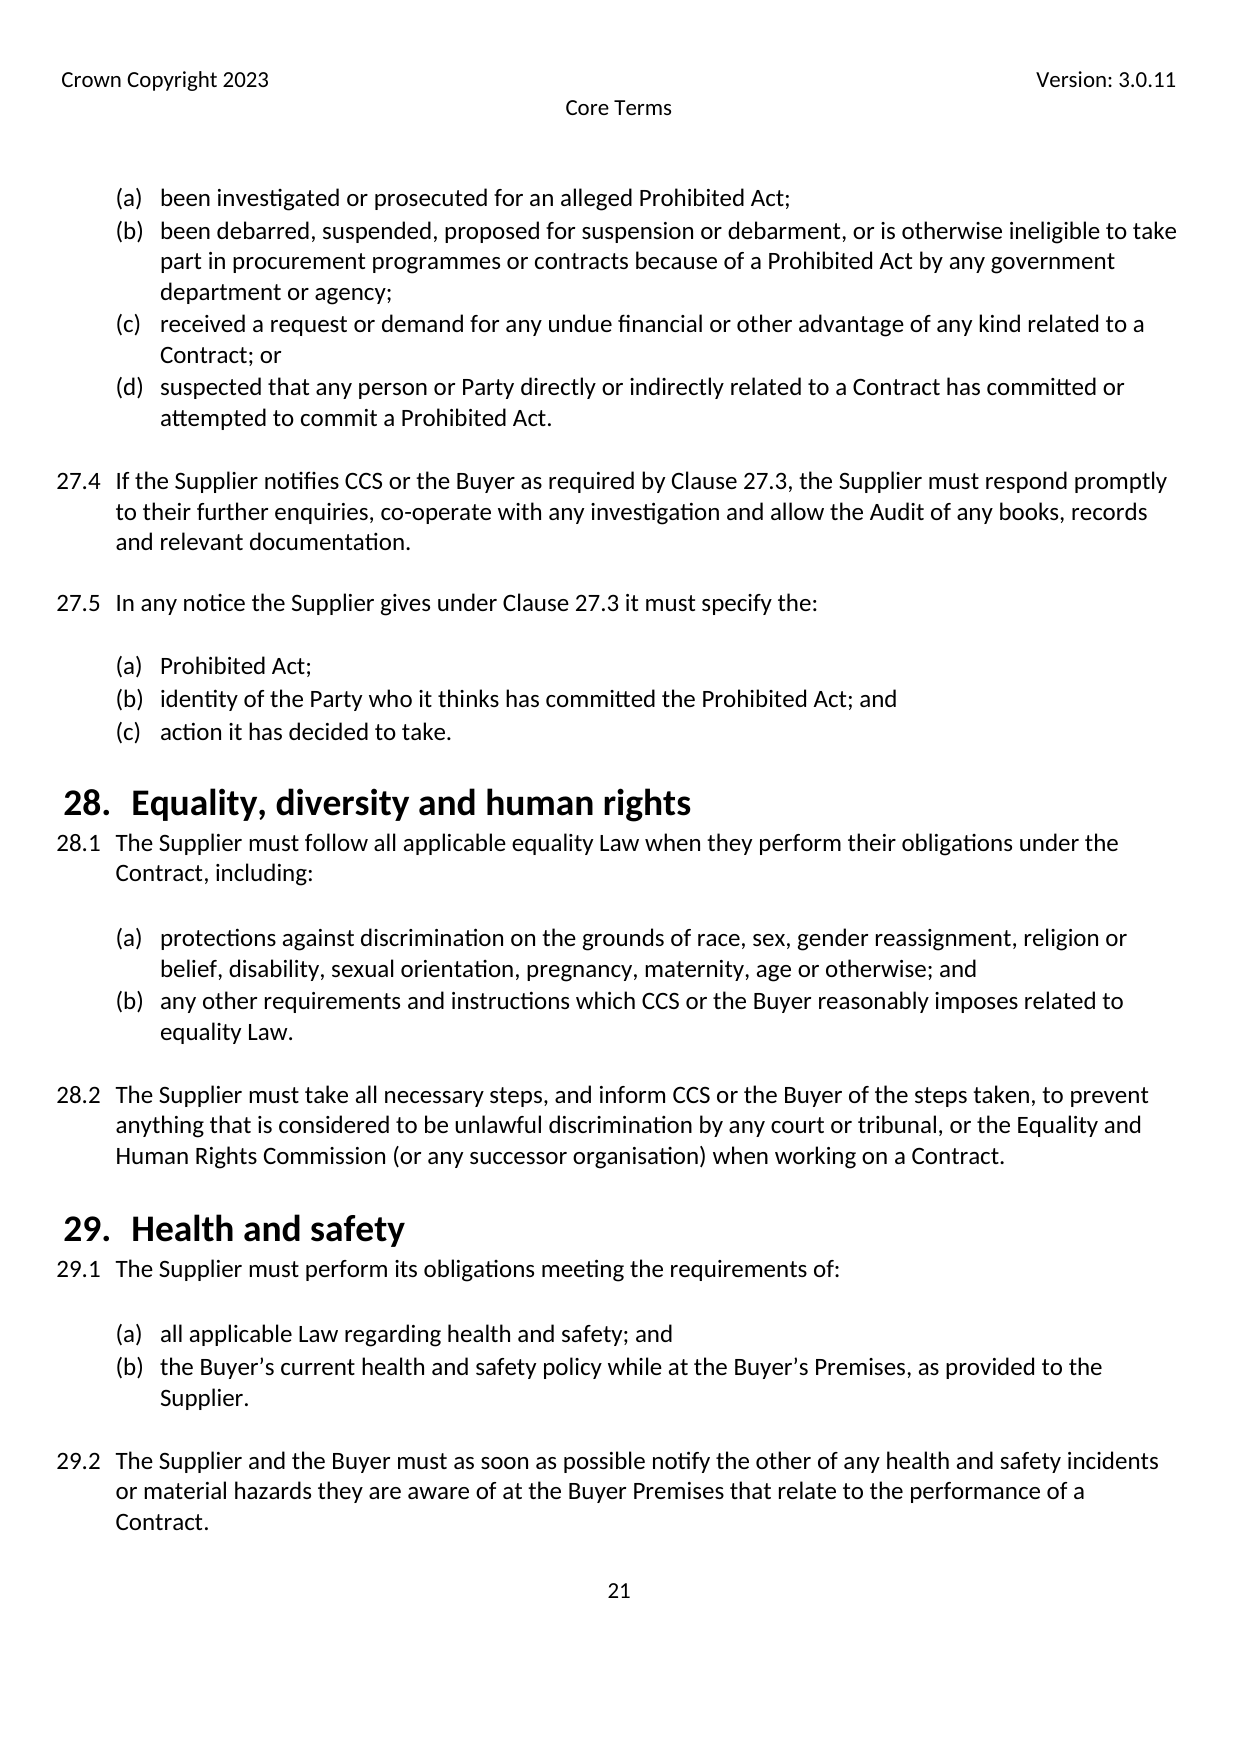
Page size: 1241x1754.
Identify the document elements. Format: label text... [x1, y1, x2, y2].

list all applicable Law regarding health and safety; and [115, 1318, 1181, 1349]
list the Buyer’s current health and safety policy while at the Buyer’s Premises, as provided to the Supplier. [115, 1351, 1181, 1443]
list suspected that any person or Party directly or indirectly related to a Contract has committed or attempted to commit a Prohibited Act. [115, 372, 1181, 463]
list Prohibited Act; [115, 650, 1181, 681]
list The Supplier must take all necessary steps, and inform CCS or the Buyer of the steps taken, to prevent anything that is considered to be unlawful discrimination by any court or tribunal, or the Equality and Human Rights Commission (or any successor organisation) when working on a Contract. [56, 1079, 1181, 1171]
subtitle Health and safety [63, 1205, 1181, 1251]
list received a request or demand for any undue financial or other advantage of any kind related to a Contract; or [115, 308, 1181, 369]
list protections against discrimination on the grounds of race, sex, gender reassignment, religion or belief, disability, sexual orientation, pregnancy, maternity, age or otherwise; and [115, 922, 1181, 983]
list any other requirements and instructions which CCS or the Buyer reasonably imposes related to equality Law. [115, 986, 1181, 1077]
list In any notice the Supplier gives under Clause 27.3 it must specify the: [56, 587, 1181, 648]
list If the Supplier notifies CCS or the Buyer as required by Clause 27.3, the Supplier must respond promptly to their further enquiries, co-operate with any investigation and allow the Audit of any books, records and relevant documentation. [56, 465, 1181, 587]
list The Supplier must follow all applicable equality Law when they perform their obligations under the Contract, including: [56, 827, 1181, 888]
list The Supplier and the Buyer must as soon as possible notify the other of any health and safety incidents or material hazards they are aware of at the Buyer Premises that relate to the performance of a Contract. [56, 1445, 1181, 1536]
list identity of the Party who it thinks has committed the Prohibited Act; and [115, 683, 1181, 713]
list been debarred, suspended, proposed for suspension or debarment, or is otherwise ineligible to take part in procurement programmes or contracts because of a Prohibited Act by any government department or agency; [115, 215, 1181, 306]
list The Supplier must perform its obligations meeting the requirements of: [56, 1253, 1181, 1284]
list been investigated or prosecuted for an alleged Prohibited Act; [115, 182, 1181, 213]
list action it has decided to take. [115, 716, 1181, 777]
subtitle Equality, diversity and human rights [63, 779, 1181, 824]
